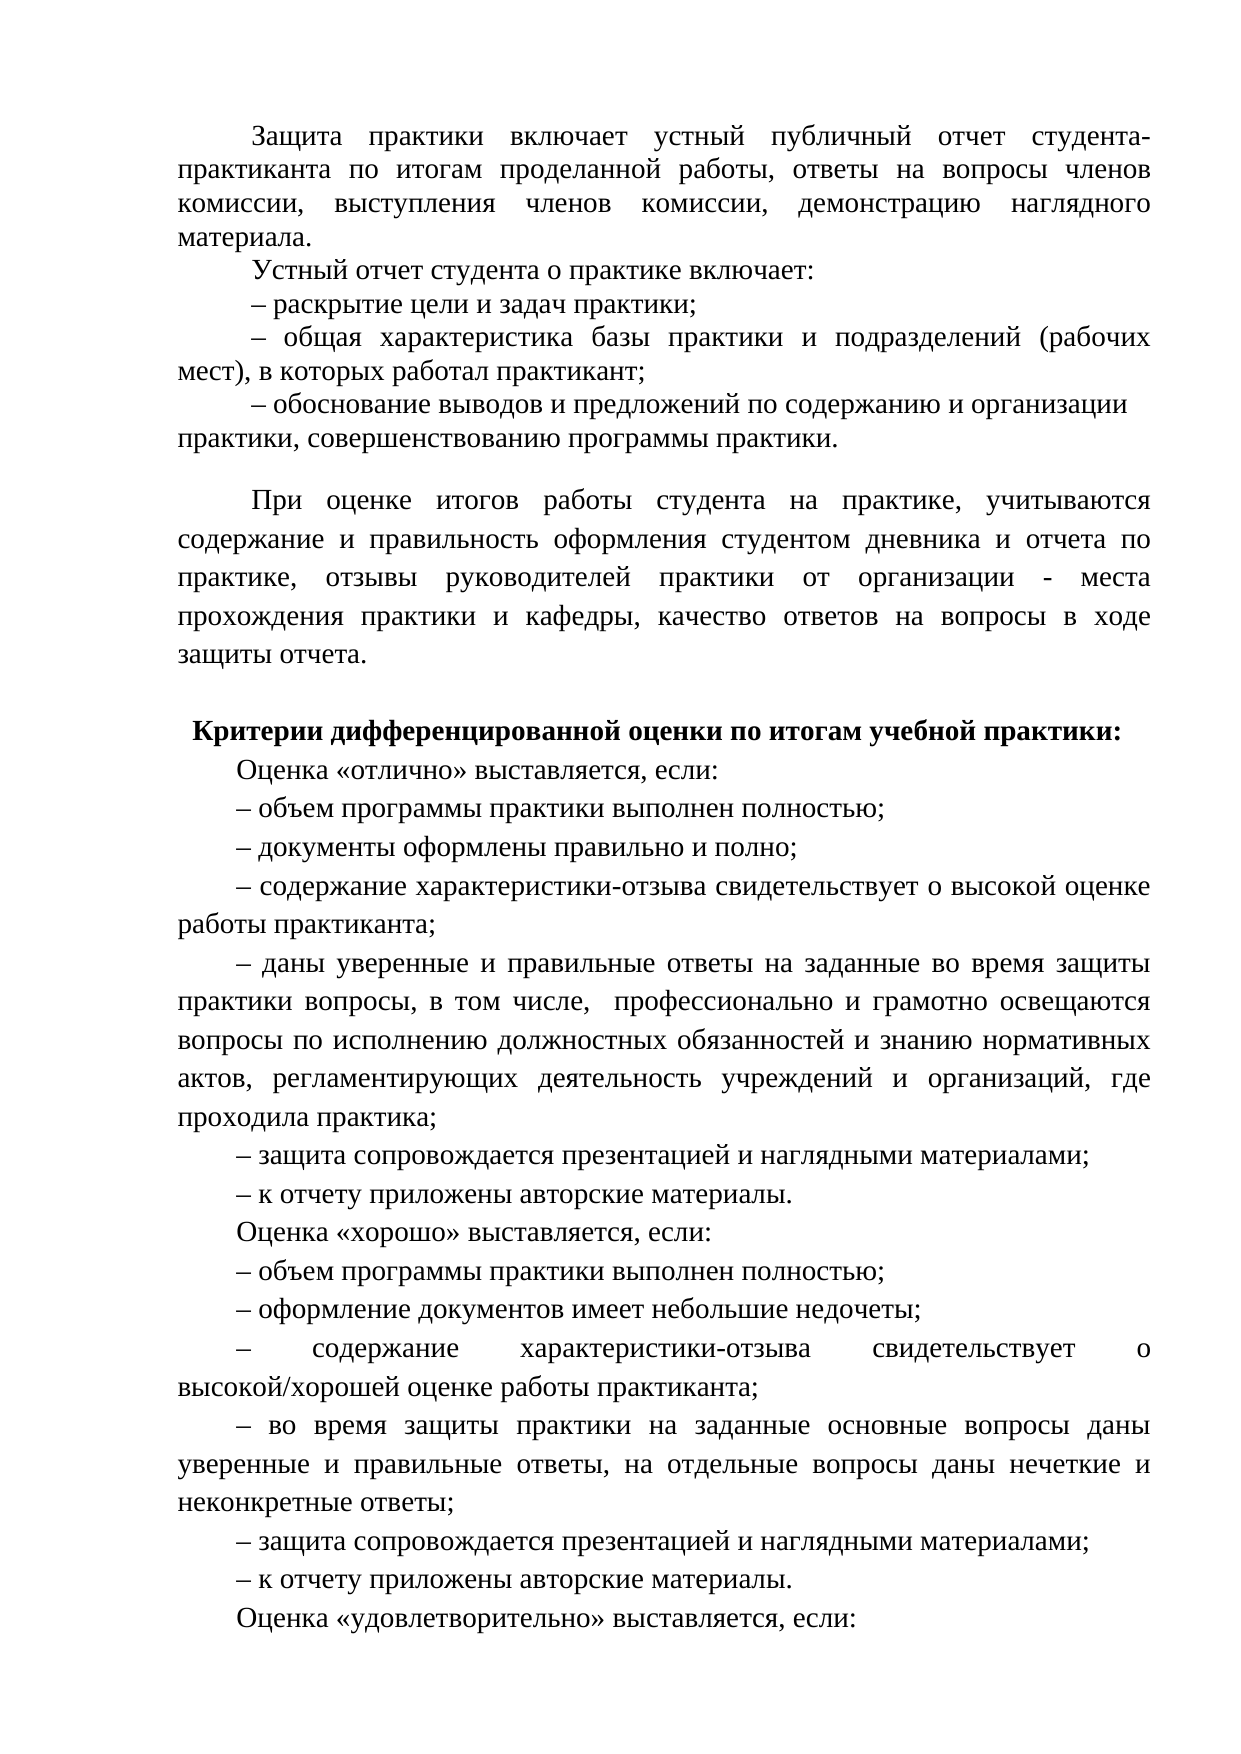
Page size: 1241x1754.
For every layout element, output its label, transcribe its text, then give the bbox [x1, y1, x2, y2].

text – к отчету приложены авторские материалы. [177, 1176, 1152, 1209]
text – раскрытие цели и задач практики; [177, 286, 1152, 319]
text практики, совершенствованию программы практики. [177, 420, 1152, 453]
text – содержание характеристики-отзыва свидетельствует о высокой/хорошей оценке работы практиканта; [177, 1330, 1152, 1402]
text – содержание характеристики-отзыва свидетельствует о высокой оценке работы практиканта; [177, 868, 1152, 940]
text Оценка «хорошо» выставляется, если: [177, 1214, 1152, 1248]
text При оценке итогов работы студента на практике, учитываются содержание и правильность оформления студентом дневника и отчета по практике, отзывы руководителей практики от организации - места прохождения практики и кафедры, качество ответов на вопросы в ходе защиты отчета. [177, 482, 1152, 670]
text Оценка «удовлетворительно» выставляется, если: [177, 1600, 1152, 1633]
text – оформление документов имеет небольшие недочеты; [177, 1292, 1152, 1325]
text – общая характеристика базы практики и подразделений (рабочих мест), в которых работал практикант; [177, 319, 1152, 386]
text Критерии дифференцированной оценки по итогам учебной практики: [118, 713, 1152, 747]
text – во время защиты практики на заданные основные вопросы даны уверенные и правильные ответы, на отдельные вопросы даны нечеткие и неконкретные ответы; [177, 1407, 1152, 1518]
text – защита сопровождается презентацией и наглядными материалами; [177, 1137, 1152, 1171]
text – к отчету приложены авторские материалы. [177, 1561, 1152, 1595]
text – объем программы практики выполнен полностью; [177, 791, 1152, 824]
text Защита практики включает устный публичный отчет студента-практиканта по итогам проделанной работы, ответы на вопросы членов комиссии, выступления членов комиссии, демонстрацию наглядного материала. [177, 118, 1152, 252]
text – обоснование выводов и предложений по содержанию и организации [177, 386, 1152, 420]
text – защита сопровождается презентацией и наглядными материалами; [177, 1523, 1152, 1556]
text – объем программы практики выполнен полностью; [177, 1253, 1152, 1287]
text – документы оформлены правильно и полно; [177, 829, 1152, 863]
text – даны уверенные и правильные ответы на заданные во время защиты практики вопросы, в том числе, профессионально и грамотно освещаются вопросы по исполнению должностных обязанностей и знанию нормативных актов, регламентирующих деятельность учреждений и организаций, где проходила практика; [177, 945, 1152, 1132]
text Оценка «отлично» выставляется, если: [177, 752, 1152, 786]
text Устный отчет студента о практике включает: [177, 252, 1152, 286]
